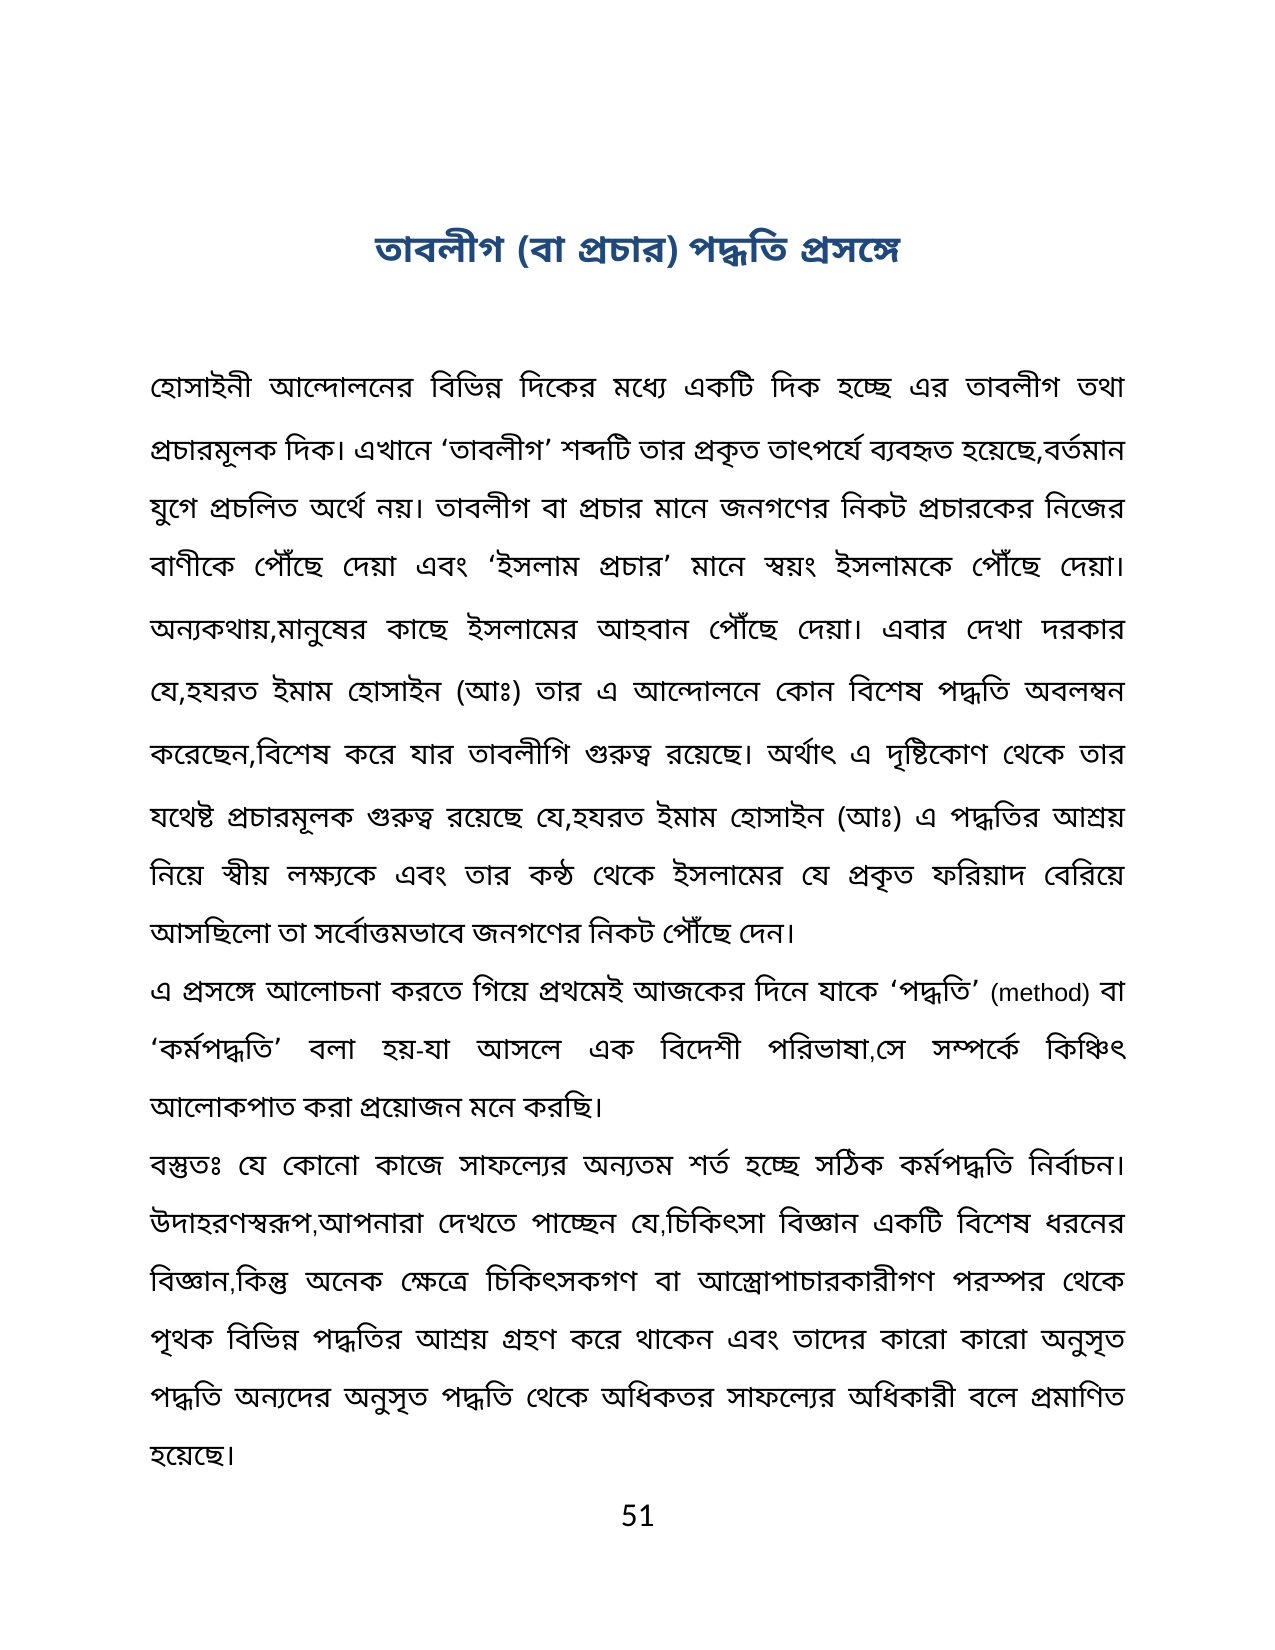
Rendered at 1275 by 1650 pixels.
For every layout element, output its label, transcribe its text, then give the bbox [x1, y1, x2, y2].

text বস্তুতঃ যে কোনো কাজে সাফল্যের অন্যতম শর্ত হচ্ছে সঠিক কর্মপদ্ধতি নির্বাচন। উদাহরণস্বরূপ,আপনারা দেখতে পাচ্ছেন যে,চিকিৎসা বিজ্ঞান একটি বিশেষ ধরনের বিজ্ঞান,কিন্তু অনেক ক্ষেত্রে চিকিৎসকগণ বা আস্ত্রোপাচারকারীগণ পরস্পর থেকে পৃথক বিভিন্ন পদ্ধতির আশ্রয় গ্রহণ করে থাকেন এবং তাদের কারো কারো অনুসৃত পদ্ধতি অন্যদের অনুসৃত পদ্ধতি থেকে অধিকতর সাফল্যের অধিকারী বলে প্রমাণিত হয়েছে। [150, 1149, 1125, 1477]
text এ প্রসঙ্গে আলোচনা করতে গিয়ে প্রথমেই আজকের দিনে যাকে ‘পদ্ধতি’ (method) বা ‘কর্মপদ্ধতি’ বলা হয়-যা আসলে এক বিদেশী পরিভাষা,সে সম্পর্কে কিঞ্চিৎ আলোকপাত করা প্রয়োজন মনে করছি। [150, 974, 1125, 1129]
subtitle তাবলীগ (বা প্রচার) পদ্ধতি প্রসঙ্গে [150, 222, 1125, 273]
text হোসাইনী আন্দোলনের বিভিন্ন দিকের মধ্যে একটি দিক হচ্ছে এর তাবলীগ তথা প্রচারমূলক দিক। এখানে ‘তাবলীগ’ শব্দটি তার প্রকৃত তাৎপর্যে ব্যবহৃত হয়েছে,বর্তমান যুগে প্রচলিত অর্থে নয়। তাবলীগ বা প্রচার মানে জনগণের নিকট প্রচারকের নিজের বাণীকে পৌঁছে দেয়া এবং ‘ইসলাম প্রচার’ মানে স্বয়ং ইসলামকে পৌঁছে দেয়া। অন্যকথায়,মানুষের কাছে ইসলামের আহবান পৌঁছে দেয়া। এবার দেখা দরকার যে,হযরত ইমাম হোসাইন (আঃ) তার এ আন্দোলনে কোন বিশেষ পদ্ধতি অবলম্বন করেছেন,বিশেষ করে যার তাবলীগি গুরুত্ব রয়েছে। অর্থাৎ এ দৃষ্টিকোণ থেকে তার যথেষ্ট প্রচারমূলক গুরুত্ব রয়েছে যে,হযরত ইমাম হোসাইন (আঃ) এ পদ্ধতির আশ্রয় নিয়ে স্বীয় লক্ষ্যকে এবং তার কন্ঠ থেকে ইসলামের যে প্রকৃত ফরিয়াদ বেরিয়ে আসছিলো তা সর্বোত্তমভাবে জনগণের নিকট পৌঁছে দেন। [150, 371, 1125, 955]
